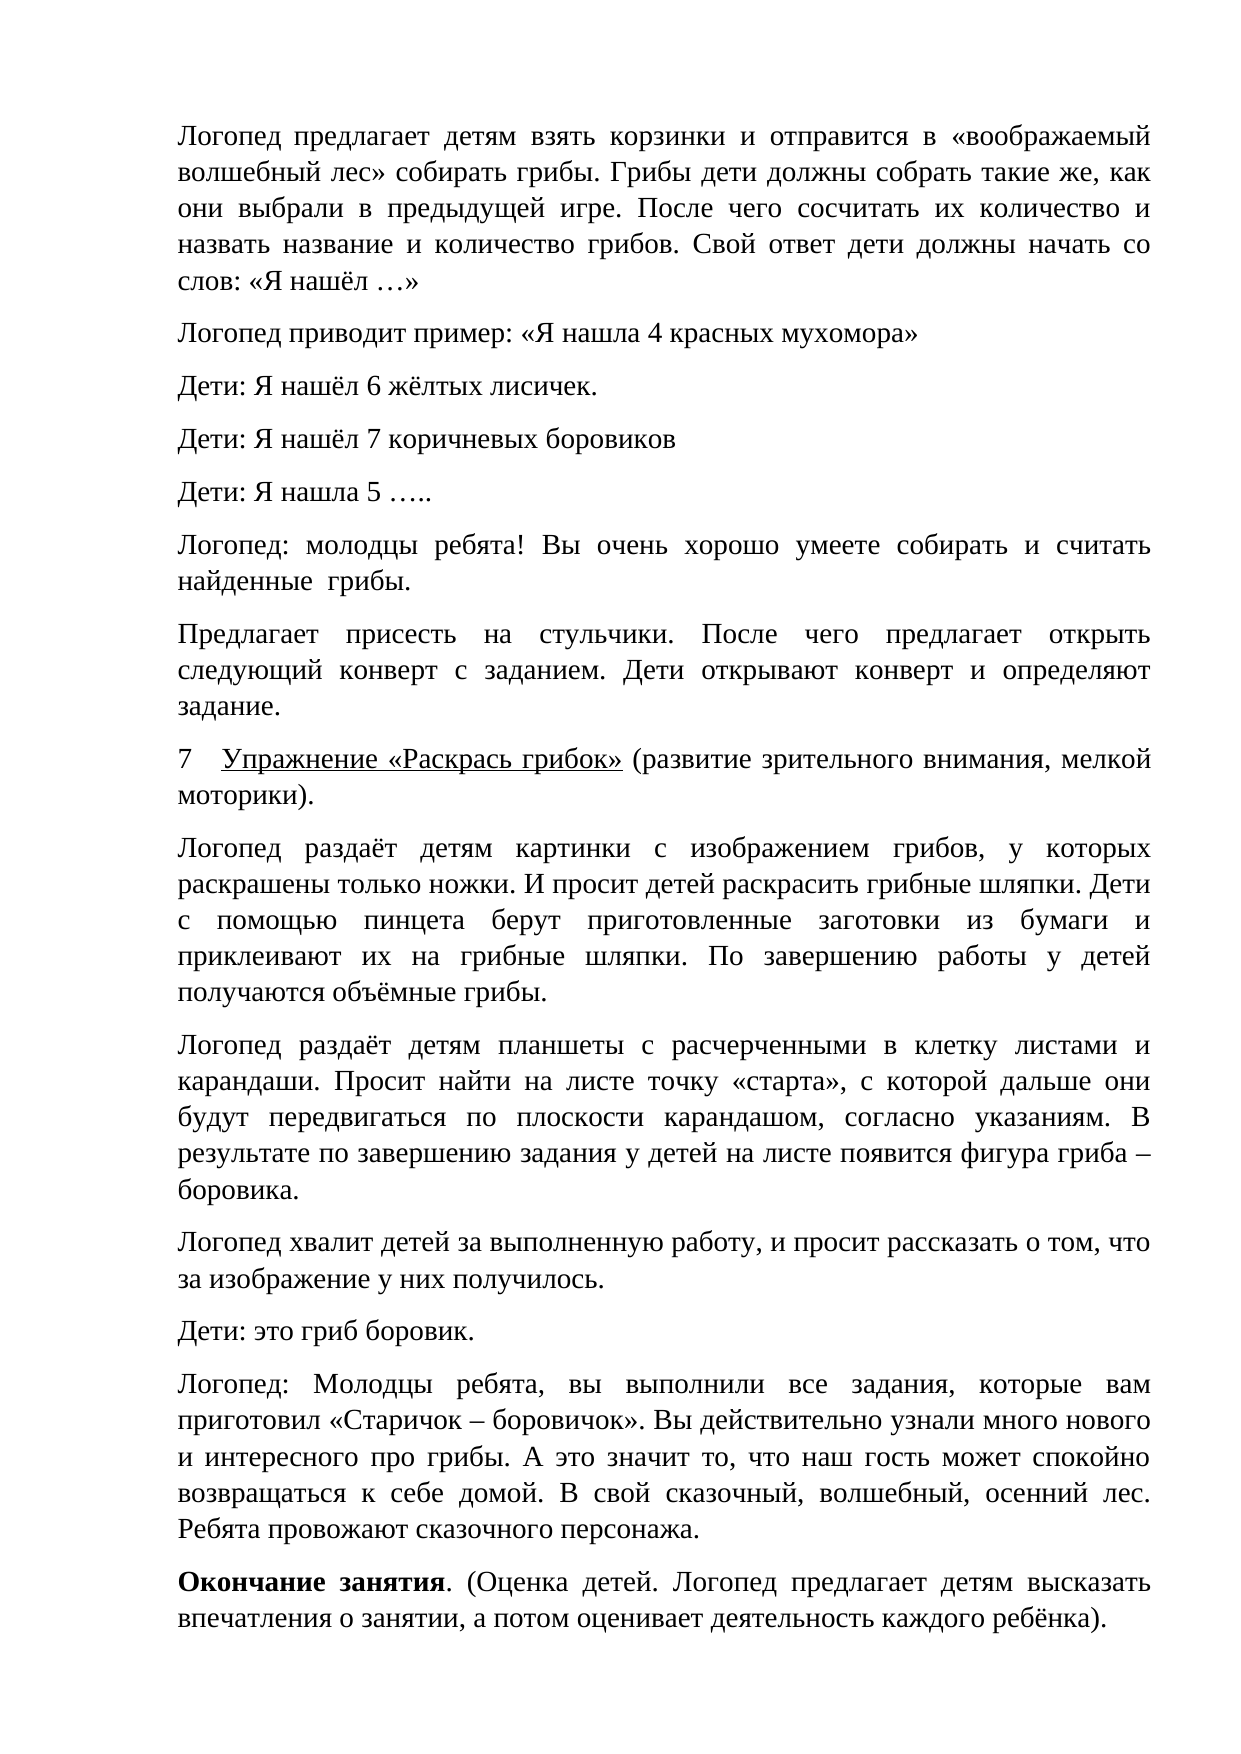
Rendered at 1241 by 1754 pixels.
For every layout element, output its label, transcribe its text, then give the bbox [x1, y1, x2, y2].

text Логопед предлагает детям взять корзинки и отправится в «воображаемый волшебный лес» собирать грибы. Грибы дети должны собрать такие же, как они выбрали в предыдущей игре. После чего сосчитать их количество и назвать название и количество грибов. Свой ответ дети должны начать со слов: «Я нашёл …» [177, 118, 1152, 296]
text Дети: Я нашла 5 ….. [177, 474, 1152, 507]
text Дети: Я нашёл 6 жёлтых лисичек. [177, 368, 1152, 402]
text 7 Упражнение «Раскрась грибок» (развитие зрительного внимания, мелкой моторики). [177, 741, 1152, 811]
text Логопед раздаёт детям картинки с изображением грибов, у которых раскрашены только ножки. И просит детей раскрасить грибные шляпки. Дети с помощью пинцета берут приготовленные заготовки из бумаги и приклеивают их на грибные шляпки. По завершению работы у детей получаются объёмные грибы. [177, 830, 1152, 1008]
text Дети: Я нашёл 7 коричневых боровиков [177, 421, 1152, 455]
text Окончание занятия. (Оценка детей. Логопед предлагает детям высказать впечатления о занятии, а потом оценивает деятельность каждого ребёнка). [177, 1564, 1152, 1633]
text Предлагает присесть на стульчики. После чего предлагает открыть следующий конверт с заданием. Дети открывают конверт и определяют задание. [177, 616, 1152, 722]
text Логопед раздаёт детям планшеты с расчерченными в клетку листами и карандаши. Просит найти на листе точку «старта», с которой дальше они будут передвигаться по плоскости карандашом, согласно указаниям. В результате по завершению задания у детей на листе появится фигура гриба – боровика. [177, 1027, 1152, 1205]
text Логопед приводит пример: «Я нашла 4 красных мухомора» [177, 316, 1152, 349]
text Логопед хвалит детей за выполненную работу, и просит рассказать о том, что за изображение у них получилось. [177, 1224, 1152, 1294]
text Логопед: Молодцы ребята, вы выполнили все задания, которые вам приготовил «Старичок – боровичок». Вы действительно узнали много нового и интересного про грибы. А это значит то, что наш гость может спокойно возвращаться к себе домой. В свой сказочный, волшебный, осенний лес. Ребята провожают сказочного персонажа. [177, 1366, 1152, 1544]
text Логопед: молодцы ребята! Вы очень хорошо умеете собирать и считать найденные грибы. [177, 527, 1152, 596]
text Дети: это гриб боровик. [177, 1313, 1152, 1347]
